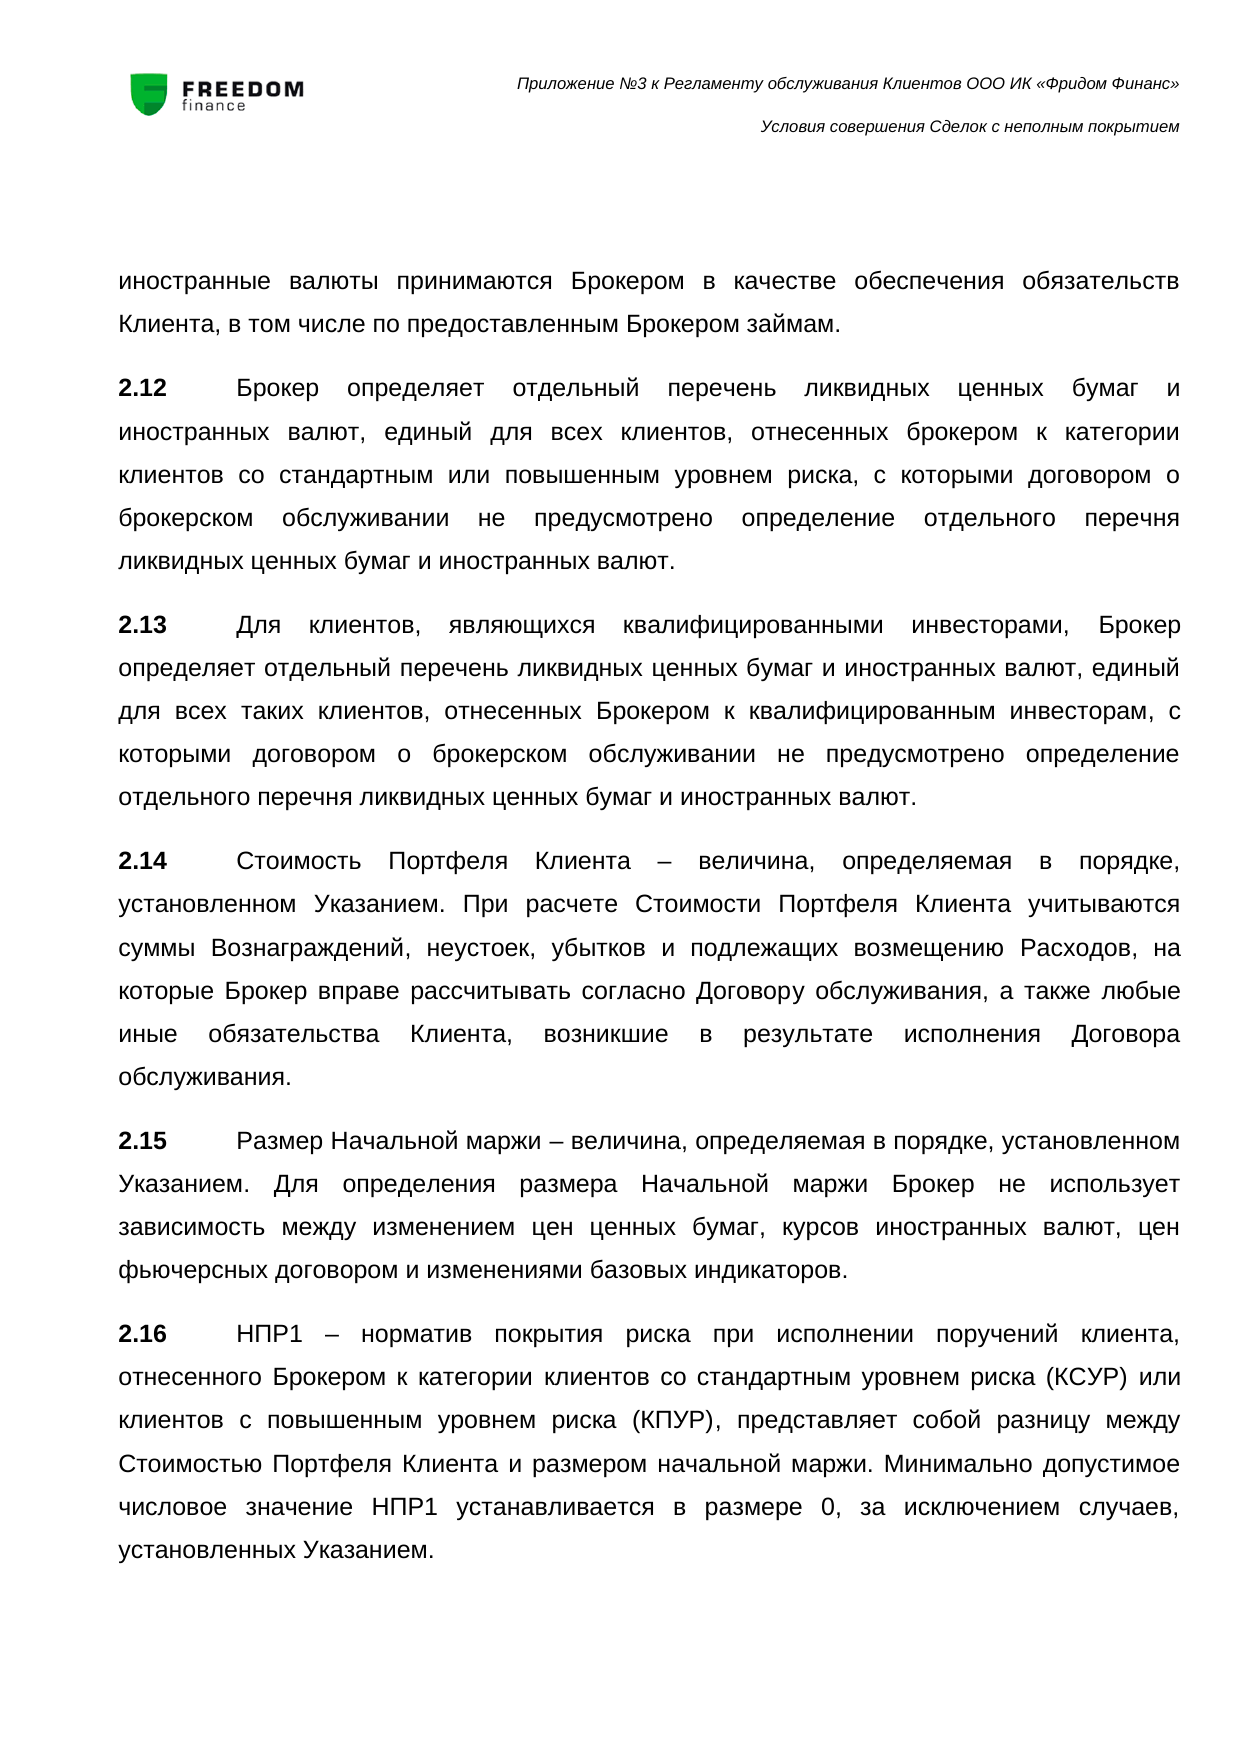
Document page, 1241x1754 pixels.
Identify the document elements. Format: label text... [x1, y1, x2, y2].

picture [129, 73, 307, 116]
text Брокер определяет отдельный перечень ликвидных ценных бумаг и иностранных валют, единый для всех клиентов, отнесенных брокером к категории клиентов со стандартным или повышенным уровнем риска, с которыми договором о брокерском обслуживании не предусмотрено определение отдельного перечня ликвидных ценных бумаг и иностранных валют. [118, 373, 1181, 574]
text Стоимость Портфеля Клиента – величина, определяемая в порядке, установленном Указанием. При расчете Стоимости Портфеля Клиента учитываются суммы Вознаграждений, неустоек, убытков и подлежащих возмещению Расходов, на которые Брокер вправе рассчитывать согласно Договору обслуживания, а также любые иные обязательства Клиента, возникшие в результате исполнения Договора обслуживания. [118, 846, 1181, 1091]
text НПР1 – норматив покрытия риска при исполнении поручений клиента, отнесенного Брокером к категории клиентов со стандартным уровнем риска (КСУР) или клиентов с повышенным уровнем риска (КПУР), представляет собой разницу между Стоимостью Портфеля Клиента и размером начальной маржи. Минимально допустимое числовое значение НПР1 устанавливается в размере 0, за исключением случаев, установленных Указанием. [118, 1319, 1181, 1563]
text Для клиентов, являющихся квалифицированными инвесторами, Брокер определяет отдельный перечень ликвидных ценных бумаг и иностранных валют, единый для всех таких клиентов, отнесенных Брокером к квалифицированным инвесторам, с которыми договором о брокерском обслуживании не предусмотрено определение отдельного перечня ликвидных ценных бумаг и иностранных валют. [118, 610, 1181, 811]
text Размер Начальной маржи – величина, определяемая в порядке, установленном Указанием. Для определения размера Начальной маржи Брокер не использует зависимость между изменением цен ценных бумаг, курсов иностранных валют, цен фьючерсных договором и изменениями базовых индикаторов. [118, 1126, 1181, 1284]
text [118, 266, 1181, 338]
